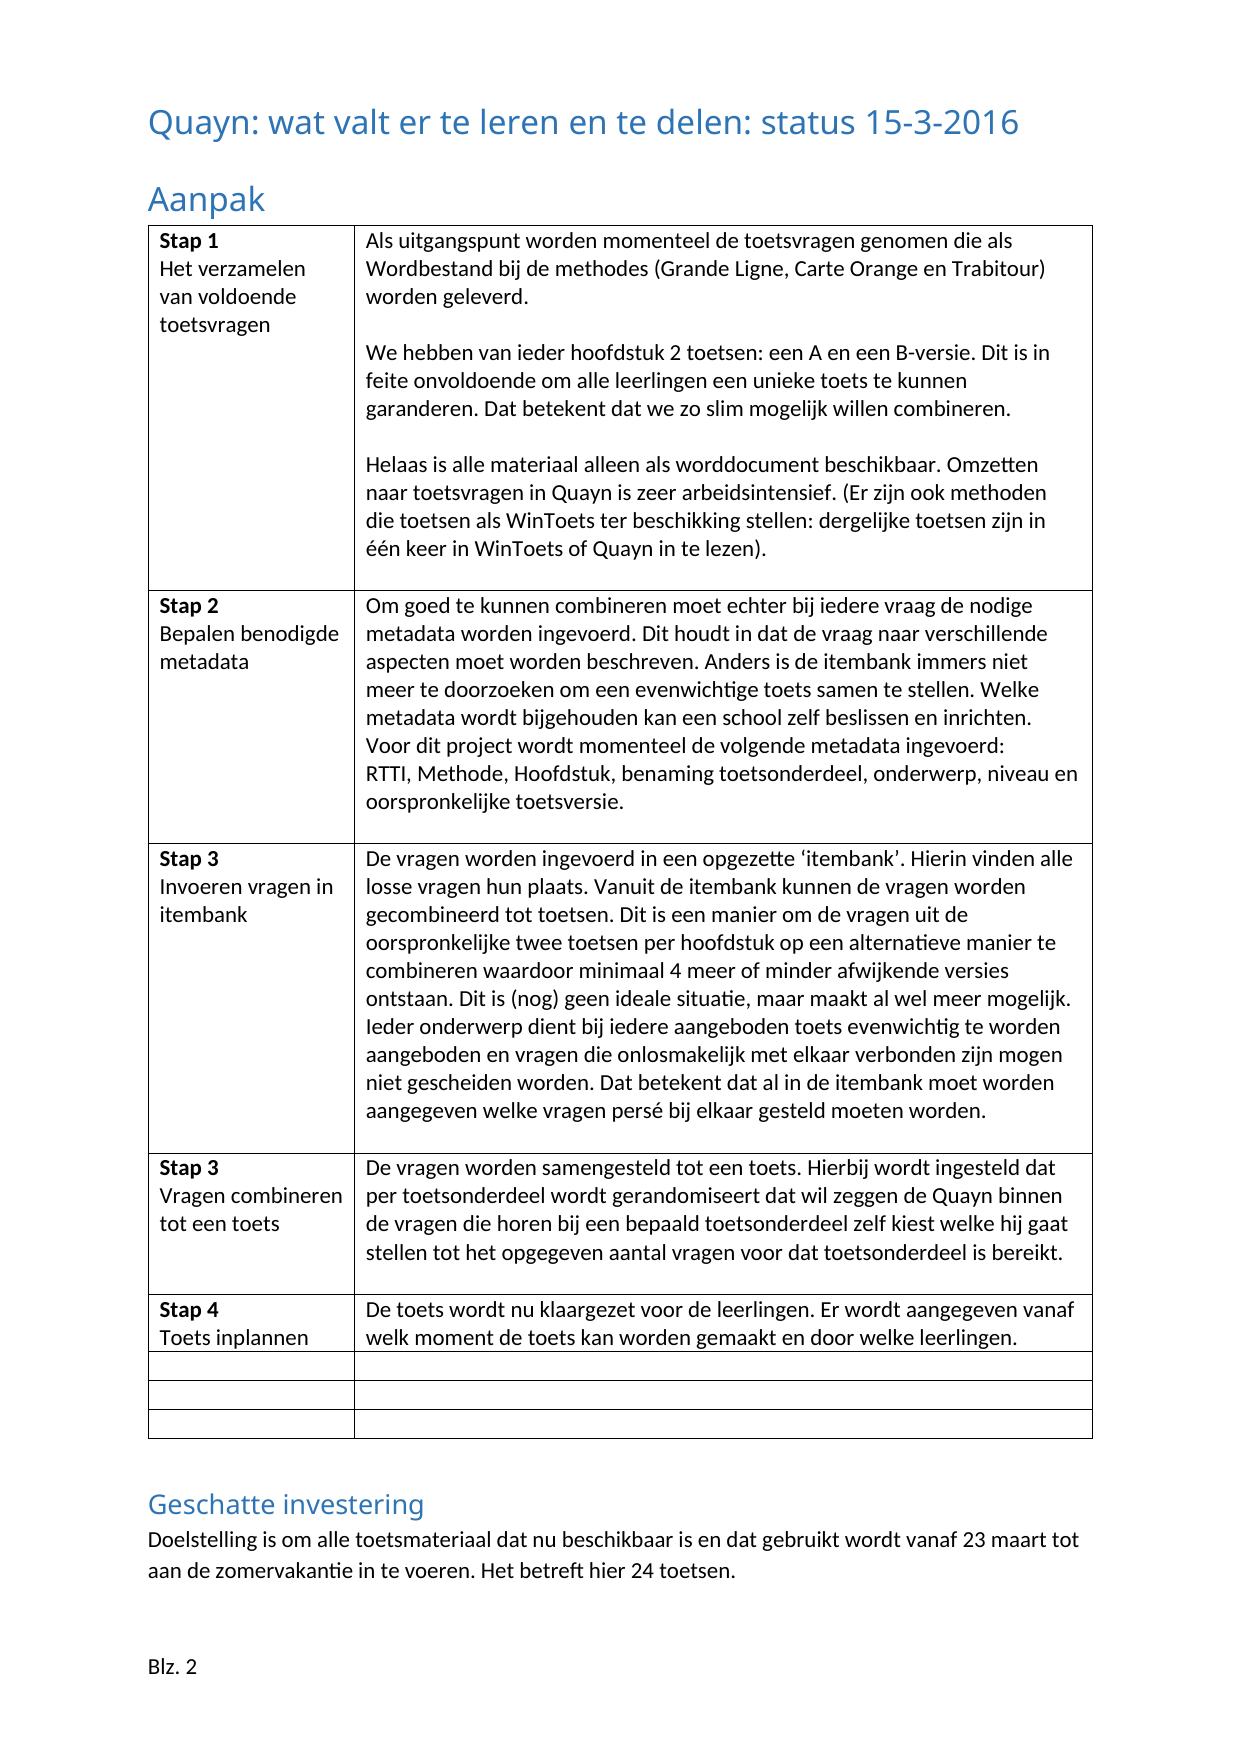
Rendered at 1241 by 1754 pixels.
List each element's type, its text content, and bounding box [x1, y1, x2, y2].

table_cell De vragen worden samengesteld tot een toets. Hierbij wordt ingesteld dat per toetsonderdeel wordt gerandomiseert dat wil zeggen de Quayn binnen de vragen die horen bij een bepaald toetsonderdeel zelf kiest welke hij gaat stellen tot het opgegeven aantal vragen voor dat toetsonderdeel is bereikt. [355, 1154, 1092, 1294]
table_cell De toets wordt nu klaargezet voor de leerlingen. Er wordt aangegeven vanaf welk moment de toets kan worden gemaakt en door welke leerlingen. [355, 1295, 1092, 1351]
subtitle Aanpak [148, 176, 1093, 221]
table_cell [355, 1381, 1092, 1409]
table_cell Om goed te kunnen combineren moet echter bij iedere vraag de nodige metadata worden ingevoerd. Dit houdt in dat de vraag naar verschillende aspecten moet worden beschreven. Anders is de itembank immers niet meer te doorzoeken om een evenwichtige toets samen te stellen. Welke metadata wordt bijgehouden kan een school zelf beslissen en inrichten. Voor dit project wordt momenteel de volgende metadata ingevoerd: RTTI, Methode, Hoofdstuk, benaming toetsonderdeel, onderwerp, niveau en oorspronkelijke toetsversie. [355, 591, 1092, 843]
table_cell Stap 3 Invoeren vragen in itembank [149, 844, 354, 1152]
table_cell [149, 1381, 354, 1409]
table_cell Stap 4 Toets inplannen [149, 1295, 354, 1351]
table_cell [355, 1352, 1092, 1380]
table_cell [149, 1410, 354, 1438]
table_cell [355, 1410, 1092, 1438]
text Doelstelling is om alle toetsmateriaal dat nu beschikbaar is en dat gebruikt wordt vanaf 23 maart tot aan de zomervakantie in te voeren. Het betreft hier 24 toetsen. [148, 1526, 1093, 1584]
table_header Stap 1 Het verzamelen van voldoende toetsvragen [149, 226, 354, 590]
table_cell [149, 1352, 354, 1380]
table_cell Stap 3 Vragen combineren tot een toets [149, 1154, 354, 1294]
table_cell De vragen worden ingevoerd in een opgezette ‘itembank’. Hierin vinden alle losse vragen hun plaats. Vanuit de itembank kunnen de vragen worden gecombineerd tot toetsen. Dit is een manier om de vragen uit de oorspronkelijke twee toetsen per hoofdstuk op een alternatieve manier te combineren waardoor minimaal 4 meer of minder afwijkende versies ontstaan. Dit is (nog) geen ideale situatie, maar maakt al wel meer mogelijk. Ieder onderwerp dient bij iedere aangeboden toets evenwichtig te worden aangeboden en vragen die onlosmakelijk met elkaar verbonden zijn mogen niet gescheiden worden. Dat betekent dat al in de itembank moet worden aangegeven welke vragen persé bij elkaar gesteld moeten worden. [355, 844, 1092, 1152]
table_header Als uitgangspunt worden momenteel de toetsvragen genomen die als Wordbestand bij de methodes (Grande Ligne, Carte Orange en Trabitour) worden geleverd. We hebben van ieder hoofdstuk 2 toetsen: een A en een B-versie. Dit is in feite onvoldoende om alle leerlingen een unieke toets te kunnen garanderen. Dat betekent dat we zo slim mogelijk willen combineren. Helaas is alle materiaal alleen als worddocument beschikbaar. Omzetten naar toetsvragen in Quayn is zeer arbeidsintensief. (Er zijn ook methoden die toetsen als WinToets ter beschikking stellen: dergelijke toetsen zijn in één keer in WinToets of Quayn in te lezen). [355, 226, 1092, 590]
table_cell Stap 2 Bepalen benodigde metadata [149, 591, 354, 843]
subtitle Geschatte investering [148, 1486, 1093, 1523]
